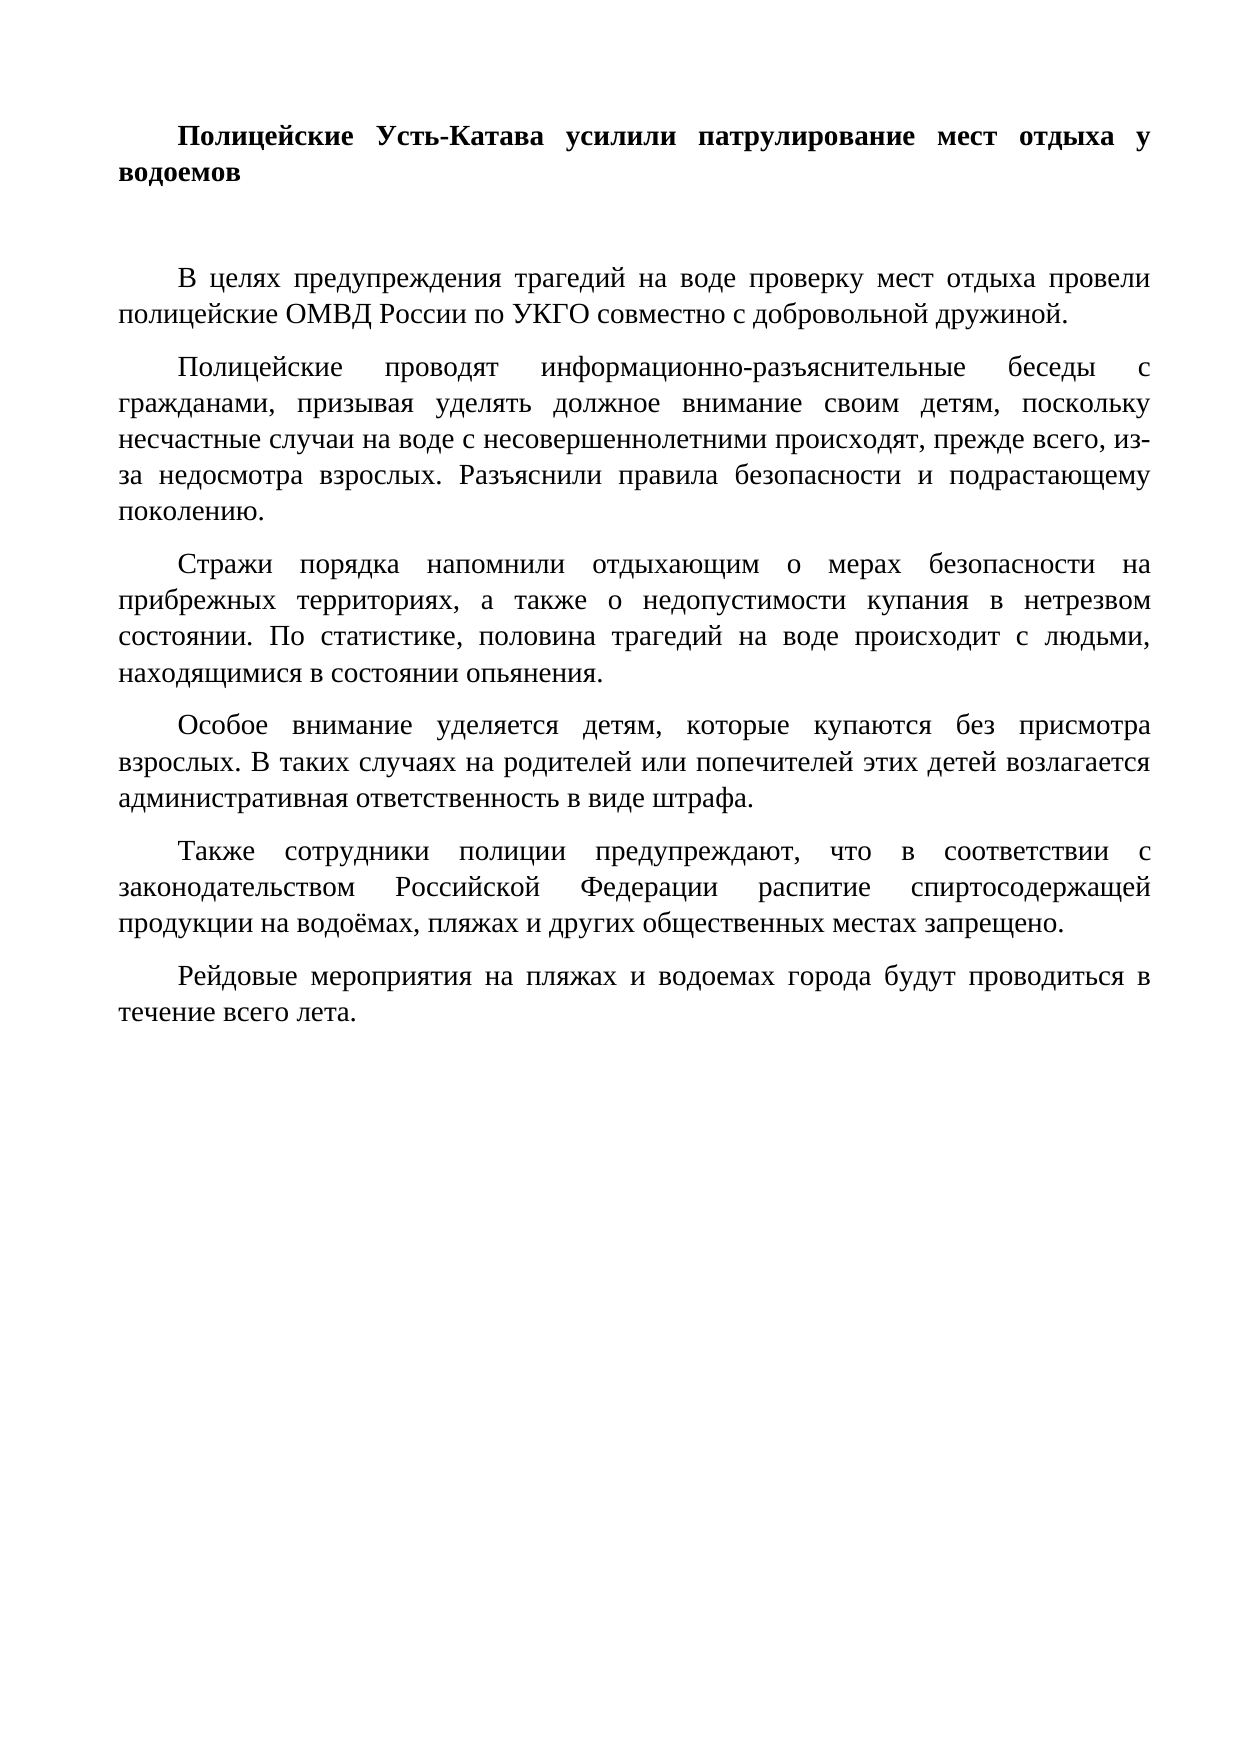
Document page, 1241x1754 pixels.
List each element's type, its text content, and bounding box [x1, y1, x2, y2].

text Также сотрудники полиции предупреждают, что в соответствии с законодательством Российской Федерации распитие спиртосодержащей продукции на водоёмах, пляжах и других общественных местах запрещено. [118, 833, 1152, 938]
text Особое внимание уделяется детям, которые купаются без присмотра взрослых. В таких случаях на родителей или попечителей этих детей возлагается административная ответственность в виде штрафа. [118, 707, 1152, 813]
text В целях предупреждения трагедий на воде проверку мест отдыха провели полицейские ОМВД России по УКГО совместно с добровольной дружиной. [118, 260, 1152, 329]
text Полицейские Усть-Катава усилили патрулирование мест отдыха у водоемов [118, 118, 1152, 188]
text Стражи порядка напомнили отдыхающим о мерах безопасности на прибрежных территориях, а также о недопустимости купания в нетрезвом состоянии. По статистике, половина трагедий на воде происходит с людьми, находящимися в состоянии опьянения. [118, 546, 1152, 688]
text Полицейские проводят информационно-разъяснительные беседы с гражданами, призывая уделять должное внимание своим детям, поскольку несчастные случаи на воде с несовершеннолетними происходят, прежде всего, из-за недосмотра взрослых. Разъяснили правила безопасности и подрастающему поколению. [118, 349, 1152, 527]
text Рейдовые мероприятия на пляжах и водоемах города будут проводиться в течение всего лета. [118, 958, 1152, 1027]
